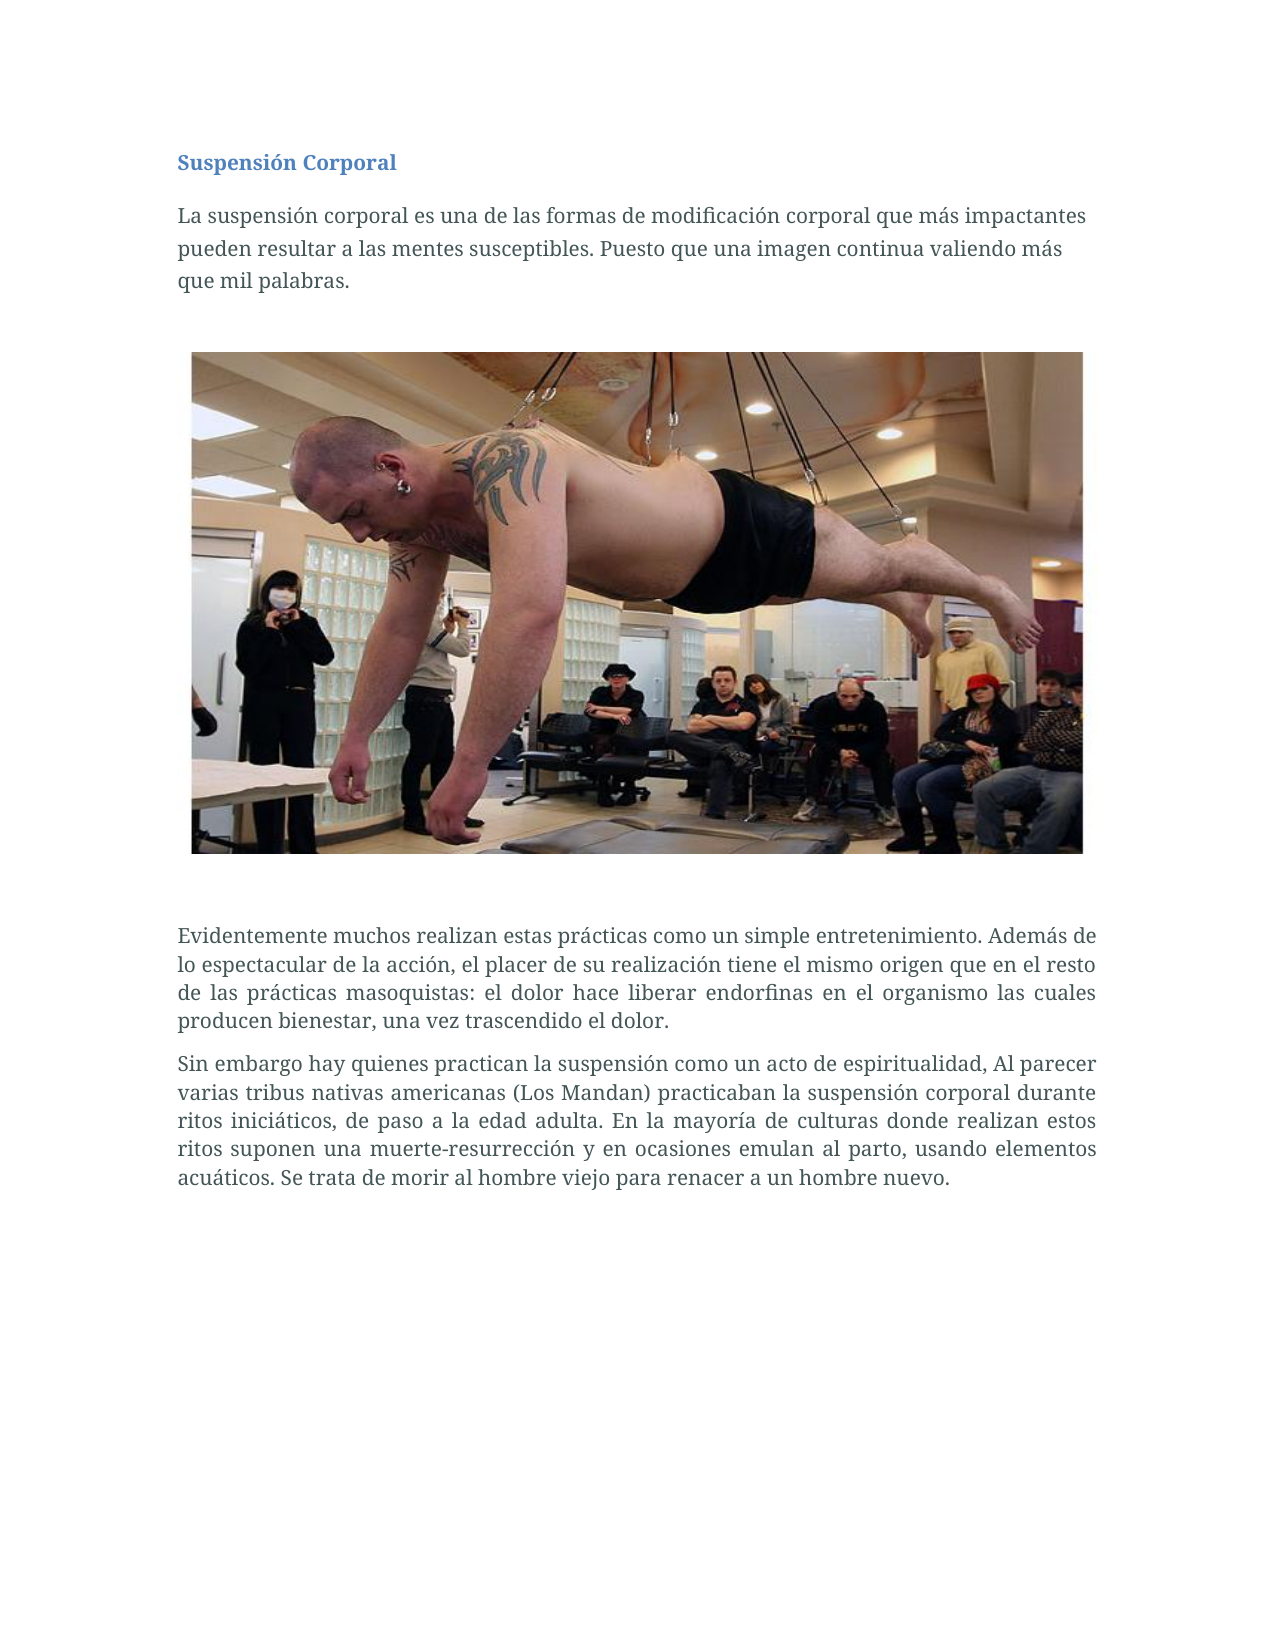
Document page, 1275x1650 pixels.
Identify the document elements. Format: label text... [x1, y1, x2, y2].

text Sin embargo hay quienes practican la suspensión como un acto de espiritualidad, Al parecer varias tribus nativas americanas (Los Mandan) practicaban la suspensión corporal durante ritos iniciáticos, de paso a la edad adulta. En la mayoría de culturas donde realizan estos ritos suponen una muerte-resurrección y en ocasiones emulan al parto, usando elementos acuáticos. Se trata de morir al hombre viejo para renacer a un hombre nuevo. [177, 1049, 1098, 1191]
text Evidentemente muchos realizan estas prácticas como un simple entretenimiento. Además de lo espectacular de la acción, el placer de su realización tiene el mismo origen que en el resto de las prácticas masoquistas: el dolor hace liberar endorfinas en el organismo las cuales producen bienestar, una vez trascendido el dolor. [177, 921, 1098, 1035]
subtitle Suspensión Corporal [177, 148, 1098, 176]
picture [177, 352, 1098, 854]
subtitle La suspensión corporal es una de las formas de modificación corporal que más impactantes pueden resultar a las mentes susceptibles. Puesto que una imagen continua valiendo más que mil palabras. [177, 201, 1098, 295]
